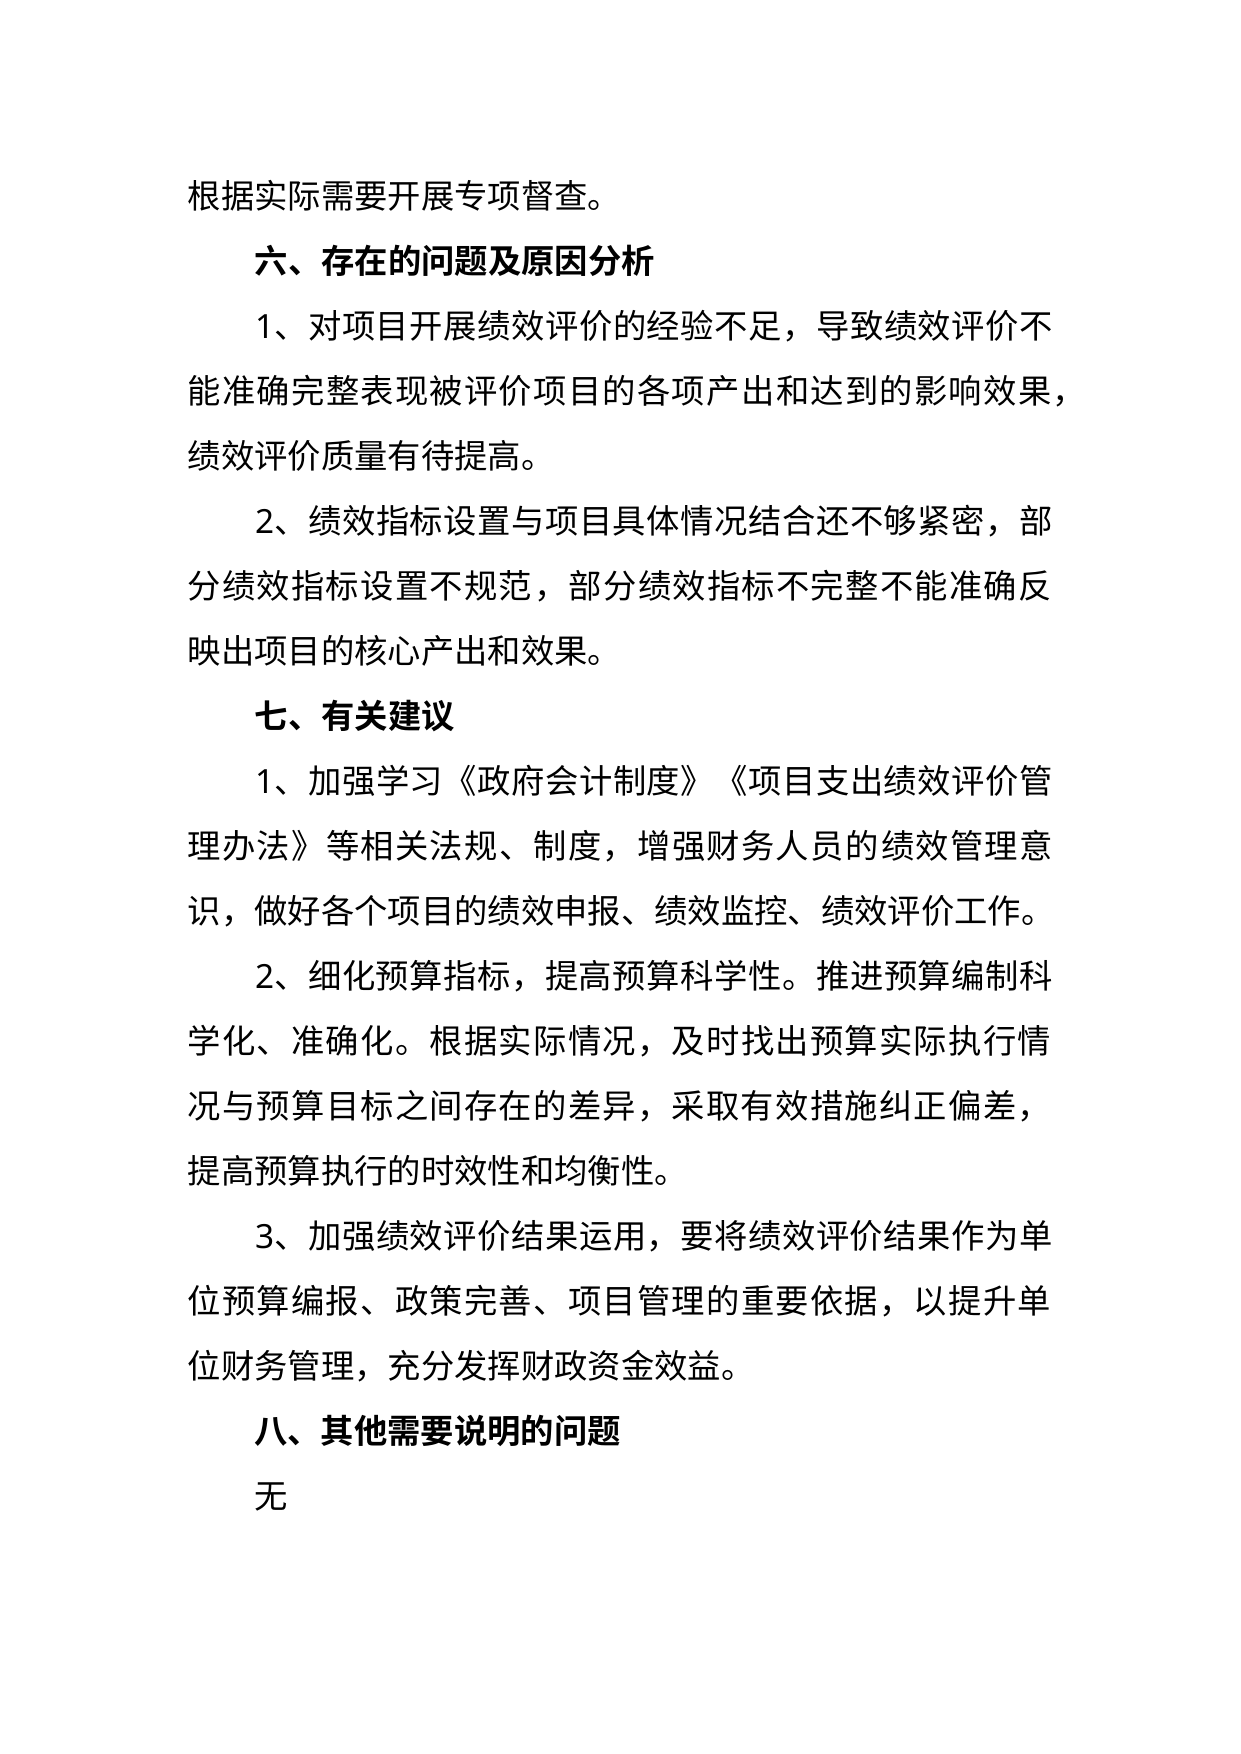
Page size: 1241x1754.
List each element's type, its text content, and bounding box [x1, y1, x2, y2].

text 八、其他需要说明的问题 无 [254, 1397, 1053, 1527]
text 六、存在的问题及原因分析 [187, 227, 1053, 292]
text 1、对项目开展绩效评价的经验不足，导致绩效评价不能准确完整表现被评价项目的各项产出和达到的影响效果，绩效评价质量有待提高。 [187, 292, 1053, 487]
text 2、绩效指标设置与项目具体情况结合还不够紧密，部分绩效指标设置不规范，部分绩效指标不完整不能准确反映出项目的核心产出和效果。 [187, 487, 1053, 682]
text 3、加强绩效评价结果运用，要将绩效评价结果作为单位预算编报、政策完善、项目管理的重要依据，以提升单位财务管理，充分发挥财政资金效益。 [187, 1202, 1053, 1397]
text 七、有关建议 [187, 682, 1053, 747]
text 1、加强学习《政府会计制度》《项目支出绩效评价管理办法》等相关法规、制度，增强财务人员的绩效管理意识，做好各个项目的绩效申报、绩效监控、绩效评价工作。 [187, 747, 1053, 942]
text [187, 162, 1053, 227]
text 2、细化预算指标，提高预算科学性。推进预算编制科学化、准确化。根据实际情况，及时找出预算实际执行情况与预算目标之间存在的差异，采取有效措施纠正偏差，提高预算执行的时效性和均衡性。 [187, 942, 1053, 1202]
